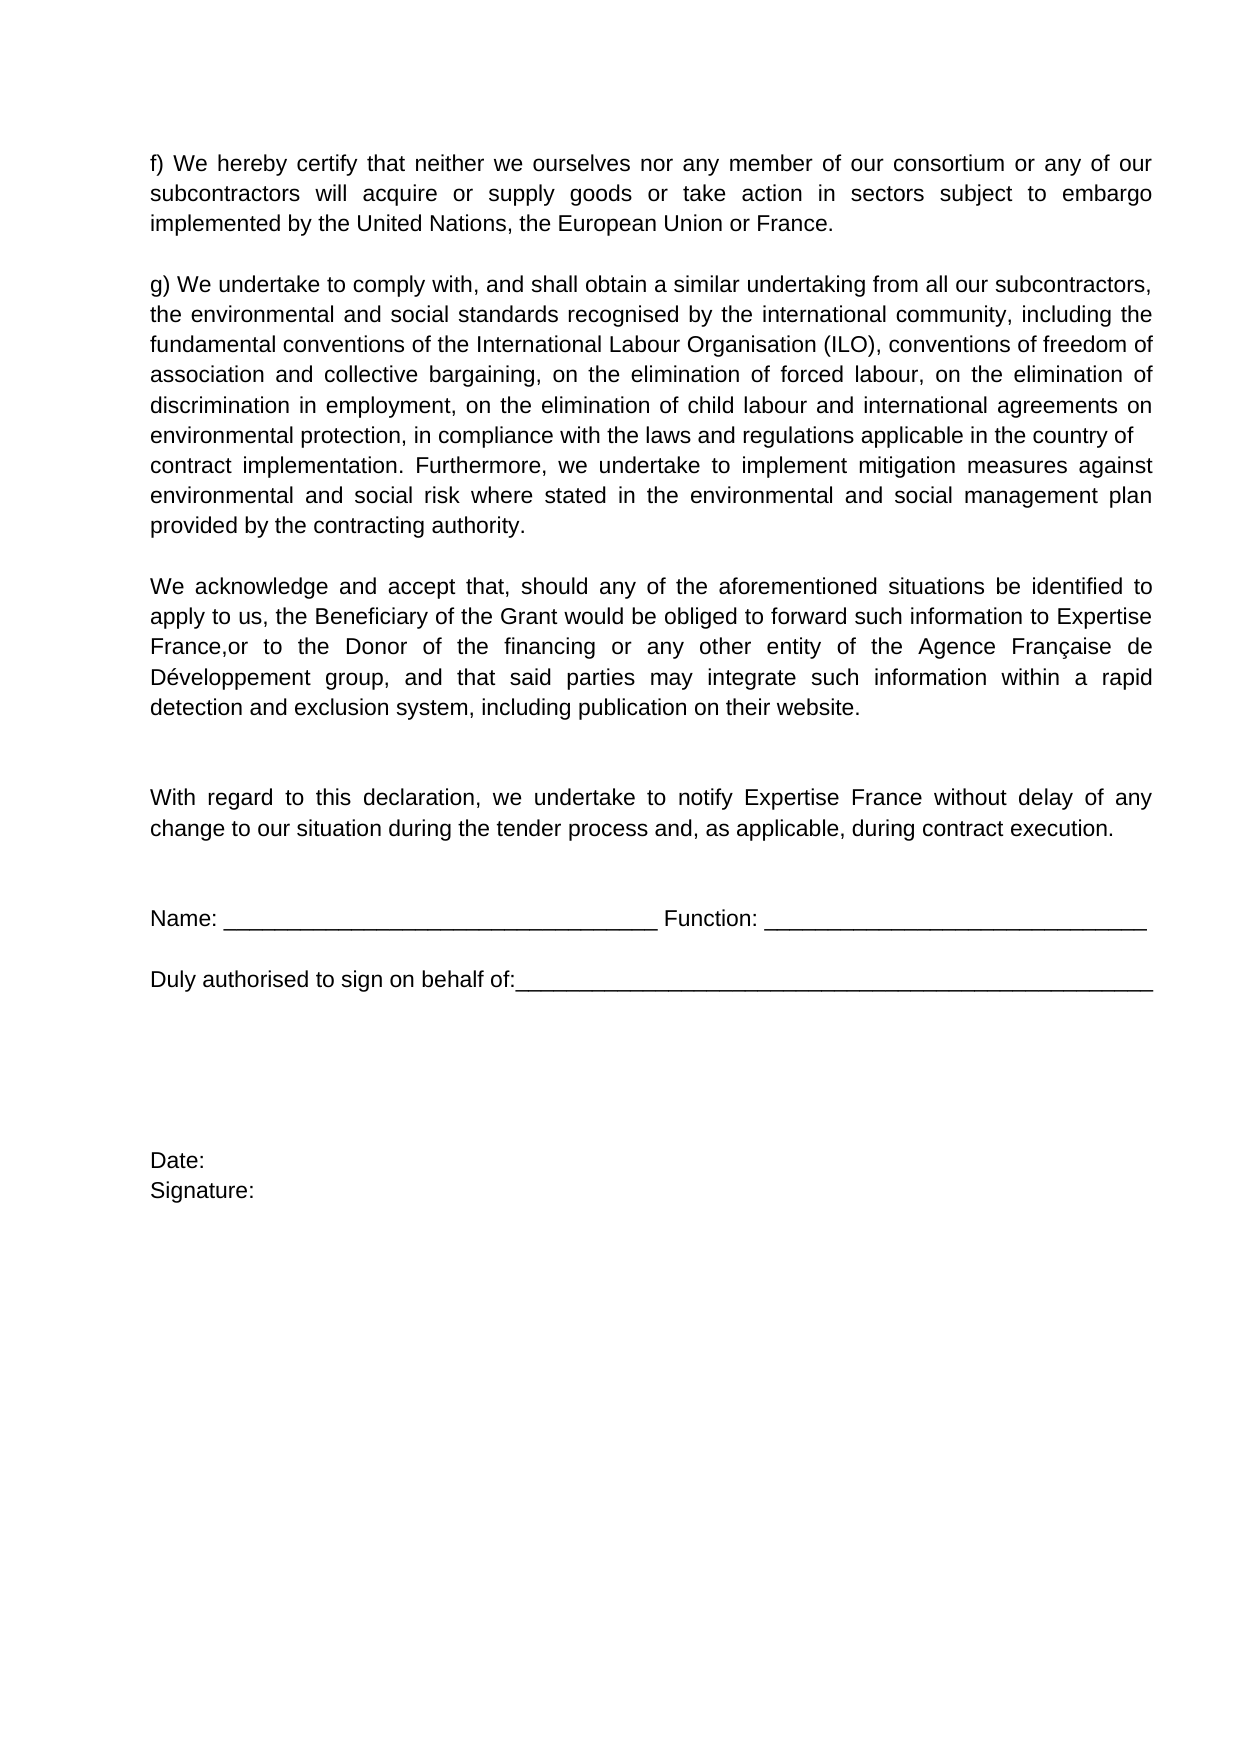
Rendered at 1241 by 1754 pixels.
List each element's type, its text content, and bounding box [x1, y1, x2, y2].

text f) We hereby certify that neither we ourselves nor any member of our consortium or any of our subcontractors will acquire or supply goods or take action in sectors subject to embargo implemented by the United Nations, the European Union or France. [150, 150, 1153, 237]
text Duly authorised to sign on behalf of:__________________________________________________ [150, 966, 1153, 992]
text Name: __________________________________ Function: ______________________________ [150, 905, 1153, 932]
text Signature: [150, 1177, 1153, 1203]
text g) We undertake to comply with, and shall obtain a similar undertaking from all our subcontractors, the environmental and social standards recognised by the international community, including the fundamental conventions of the International Labour Organisation (ILO), conventions of freedom of association and collective bargaining, on the elimination of forced labour, on the elimination of discrimination in employment, on the elimination of child labour and international agreements on environmental protection, in compliance with the laws and regulations applicable in the country of [150, 271, 1153, 448]
text Date: [150, 1147, 1153, 1173]
text We acknowledge and accept that, should any of the aforementioned situations be identified to apply to us, the Beneficiary of the Grant would be obliged to forward such information to Expertise France,or to the Donor of the financing or any other entity of the Agence Française de Développement group, and that said parties may integrate such information within a rapid detection and exclusion system, including publication on their website. [150, 573, 1153, 720]
text contract implementation. Furthermore, we undertake to implement mitigation measures against environmental and social risk where stated in the environmental and social management plan provided by the contracting authority. [150, 452, 1153, 539]
text With regard to this declaration, we undertake to notify Expertise France without delay of any change to our situation during the tender process and, as applicable, during contract execution. [150, 784, 1153, 841]
